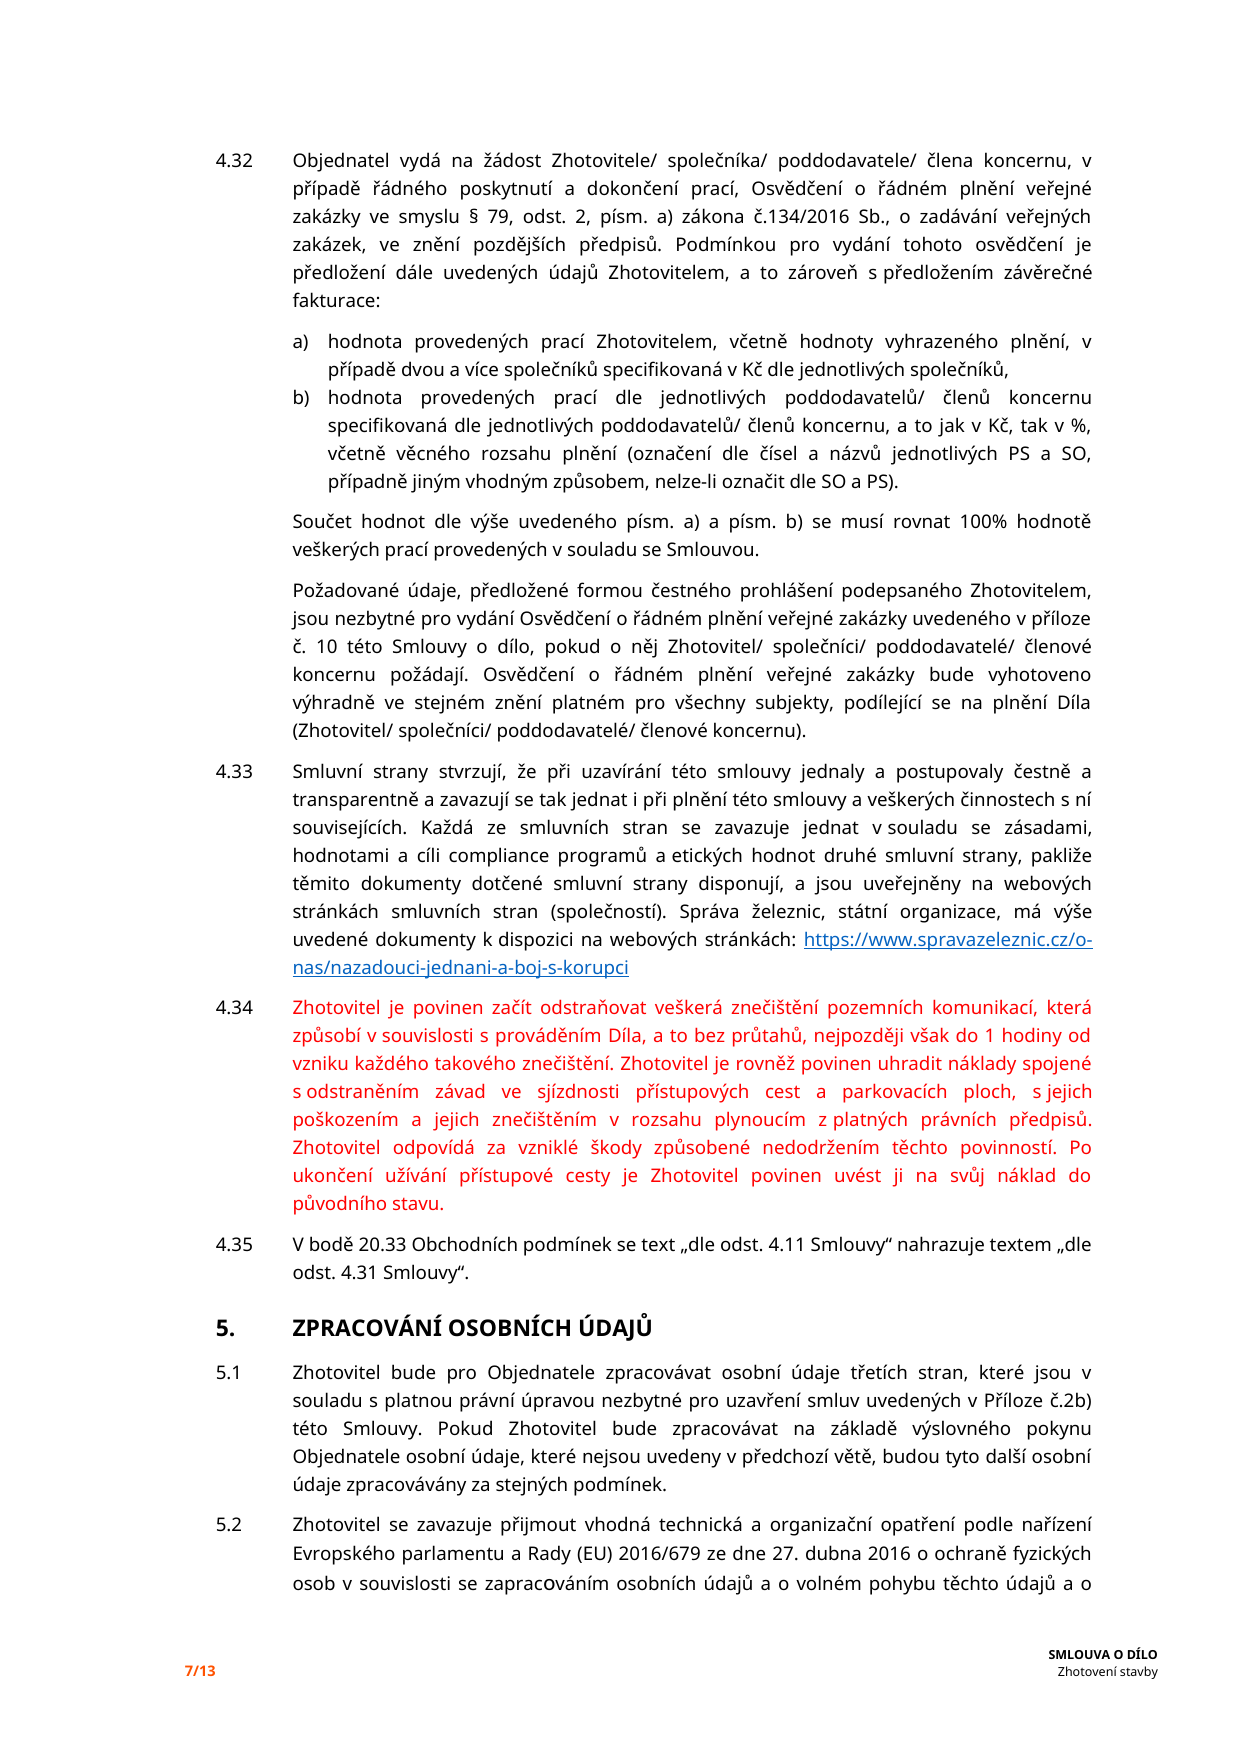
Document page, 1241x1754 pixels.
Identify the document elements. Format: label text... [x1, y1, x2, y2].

list V bodě 20.33 Obchodních podmínek se text „dle odst. 4.11 Smlouvy“ nahrazuje textem „dle odst. 4.31 Smlouvy“. [216, 1231, 1093, 1285]
list Objednatel vydá na žádost Zhotovitele/ společníka/ poddodavatele/ člena koncernu, v případě řádného poskytnutí a dokončení prací, Osvědčení o řádném plnění veřejné zakázky ve smyslu § 79, odst. 2, písm. a) zákona č.134/2016 Sb., o zadávání veřejných zakázek, ve znění pozdějších předpisů. Podmínkou pro vydání tohoto osvědčení je předložení dále uvedených údajů Zhotovitelem, a to zároveň s předložením závěrečné fakturace: [216, 147, 1093, 313]
text Zhotovitel bude pro Objednatele zpracovávat osobní údaje třetích stran, které jsou v souladu s platnou právní úpravou nezbytné pro uzavření smluv uvedených v Příloze č.2b) této Smlouvy. Pokud Zhotovitel bude zpracovávat na základě výslovného pokynu Objednatele osobní údaje, které nejsou uvedeny v předchozí větě, budou tyto další osobní údaje zpracovávány za stejných podmínek. [216, 1359, 1093, 1497]
list Zhotovitel je povinen začít odstraňovat veškerá znečištění pozemních komunikací, která způsobí v souvislosti s prováděním Díla, a to bez průtahů, nejpozději však do 1 hodiny od vzniku každého takového znečištění. Zhotovitel je rovněž povinen uhradit náklady spojené s odstraněním závad ve sjízdnosti přístupových cest a parkovacích ploch, s jejich poškozením a jejich znečištěním v rozsahu plynoucím z platných právních předpisů. Zhotovitel odpovídá za vzniklé škody způsobené nedodržením těchto povinností. Po ukončení užívání přístupové cesty je Zhotovitel povinen uvést ji na svůj náklad do původního stavu. [216, 994, 1093, 1216]
text ZPRACOVÁNÍ OSOBNÍCH ÚDAJŮ [216, 1312, 1093, 1343]
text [216, 1512, 1093, 1596]
list hodnota provedených prací dle jednotlivých poddodavatelů/ členů koncernu specifikovaná dle jednotlivých poddodavatelů/ členů koncernu, a to jak v Kč, tak v %, včetně věcného rozsahu plnění (označení dle čísel a názvů jednotlivých PS a SO, případně jiným vhodným způsobem, nelze-li označit dle SO a PS). [292, 384, 1093, 494]
list Požadované údaje, předložené formou čestného prohlášení podepsaného Zhotovitelem, jsou nezbytné pro vydání Osvědčení o řádném plnění veřejné zakázky uvedeného v příloze č. 10 této Smlouvy o dílo, pokud o něj Zhotovitel/ společníci/ poddodavatelé/ členové koncernu požádají. Osvědčení o řádném plnění veřejné zakázky bude vyhotoveno výhradně ve stejném znění platném pro všechny subjekty, podílející se na plnění Díla (Zhotovitel/ společníci/ poddodavatelé/ členové koncernu). [292, 577, 1093, 743]
list hodnota provedených prací Zhotovitelem, včetně hodnoty vyhrazeného plnění, v případě dvou a více společníků specifikovaná v Kč dle jednotlivých společníků, [292, 328, 1093, 382]
text Součet hodnot dle výše uvedeného písm. a) a písm. b) se musí rovnat 100% hodnotě veškerých prací provedených v souladu se Smlouvou. [292, 509, 1093, 562]
list Smluvní strany stvrzují, že při uzavírání této smlouvy jednaly a postupovaly čestně a transparentně a zavazují se tak jednat i při plnění této smlouvy a veškerých činnostech s ní souvisejících. Každá ze smluvních stran se zavazuje jednat v souladu se zásadami, hodnotami a cíli compliance programů a etických hodnot druhé smluvní strany, pakliže těmito dokumenty dotčené smluvní strany disponují, a jsou uveřejněny na webových stránkách smluvních stran (společností). Správa železnic, státní organizace, má výše uvedené dokumenty k dispozici na webových stránkách: https://www.spravazeleznic.cz/o-nas/nazadouci-jednani-a-boj-s-korupci [216, 758, 1093, 979]
